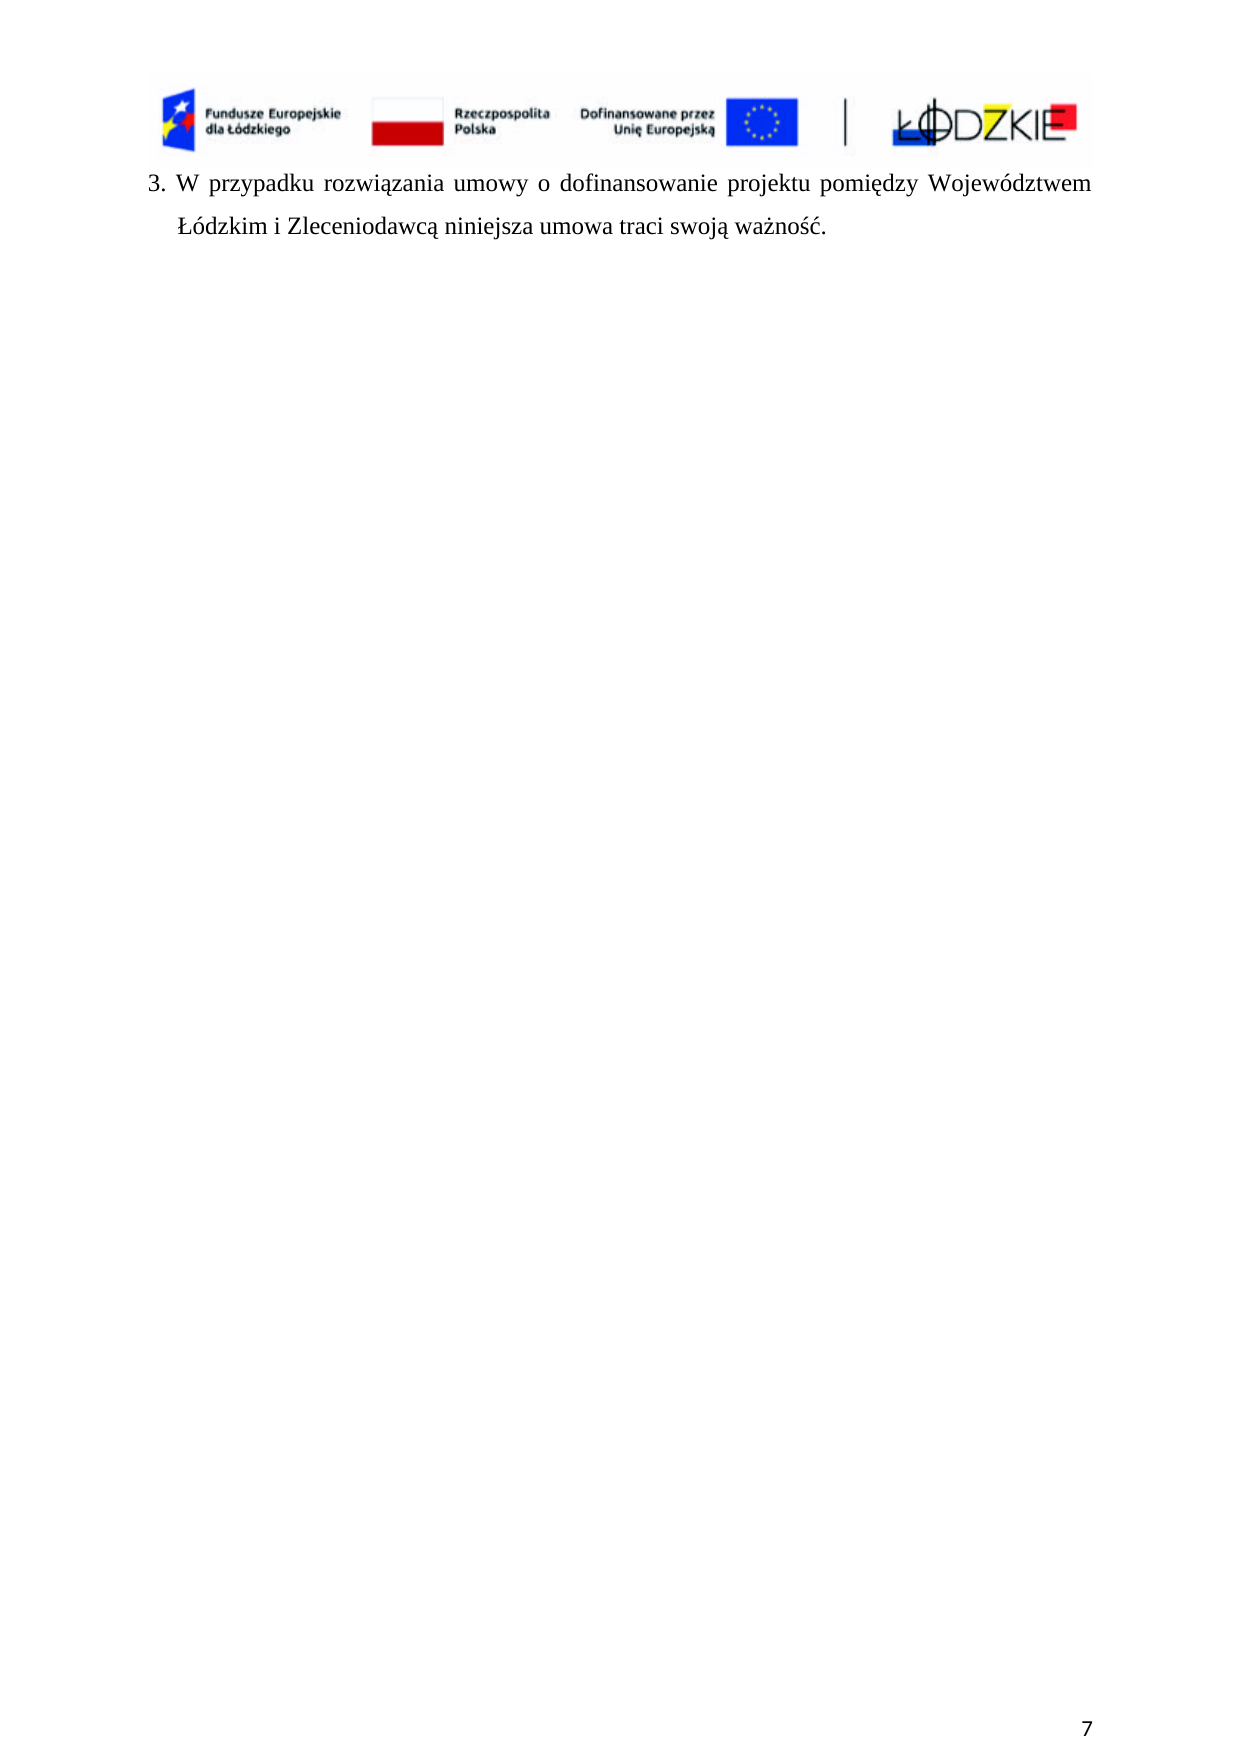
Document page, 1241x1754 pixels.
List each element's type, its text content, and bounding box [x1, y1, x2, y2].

picture [147, 73, 1093, 168]
text 3. W przypadku rozwiązania umowy o dofinansowanie projektu pomiędzy Województwem Łódzkim i Zleceniodawcą niniejsza umowa traci swoją ważność. [148, 168, 1092, 240]
